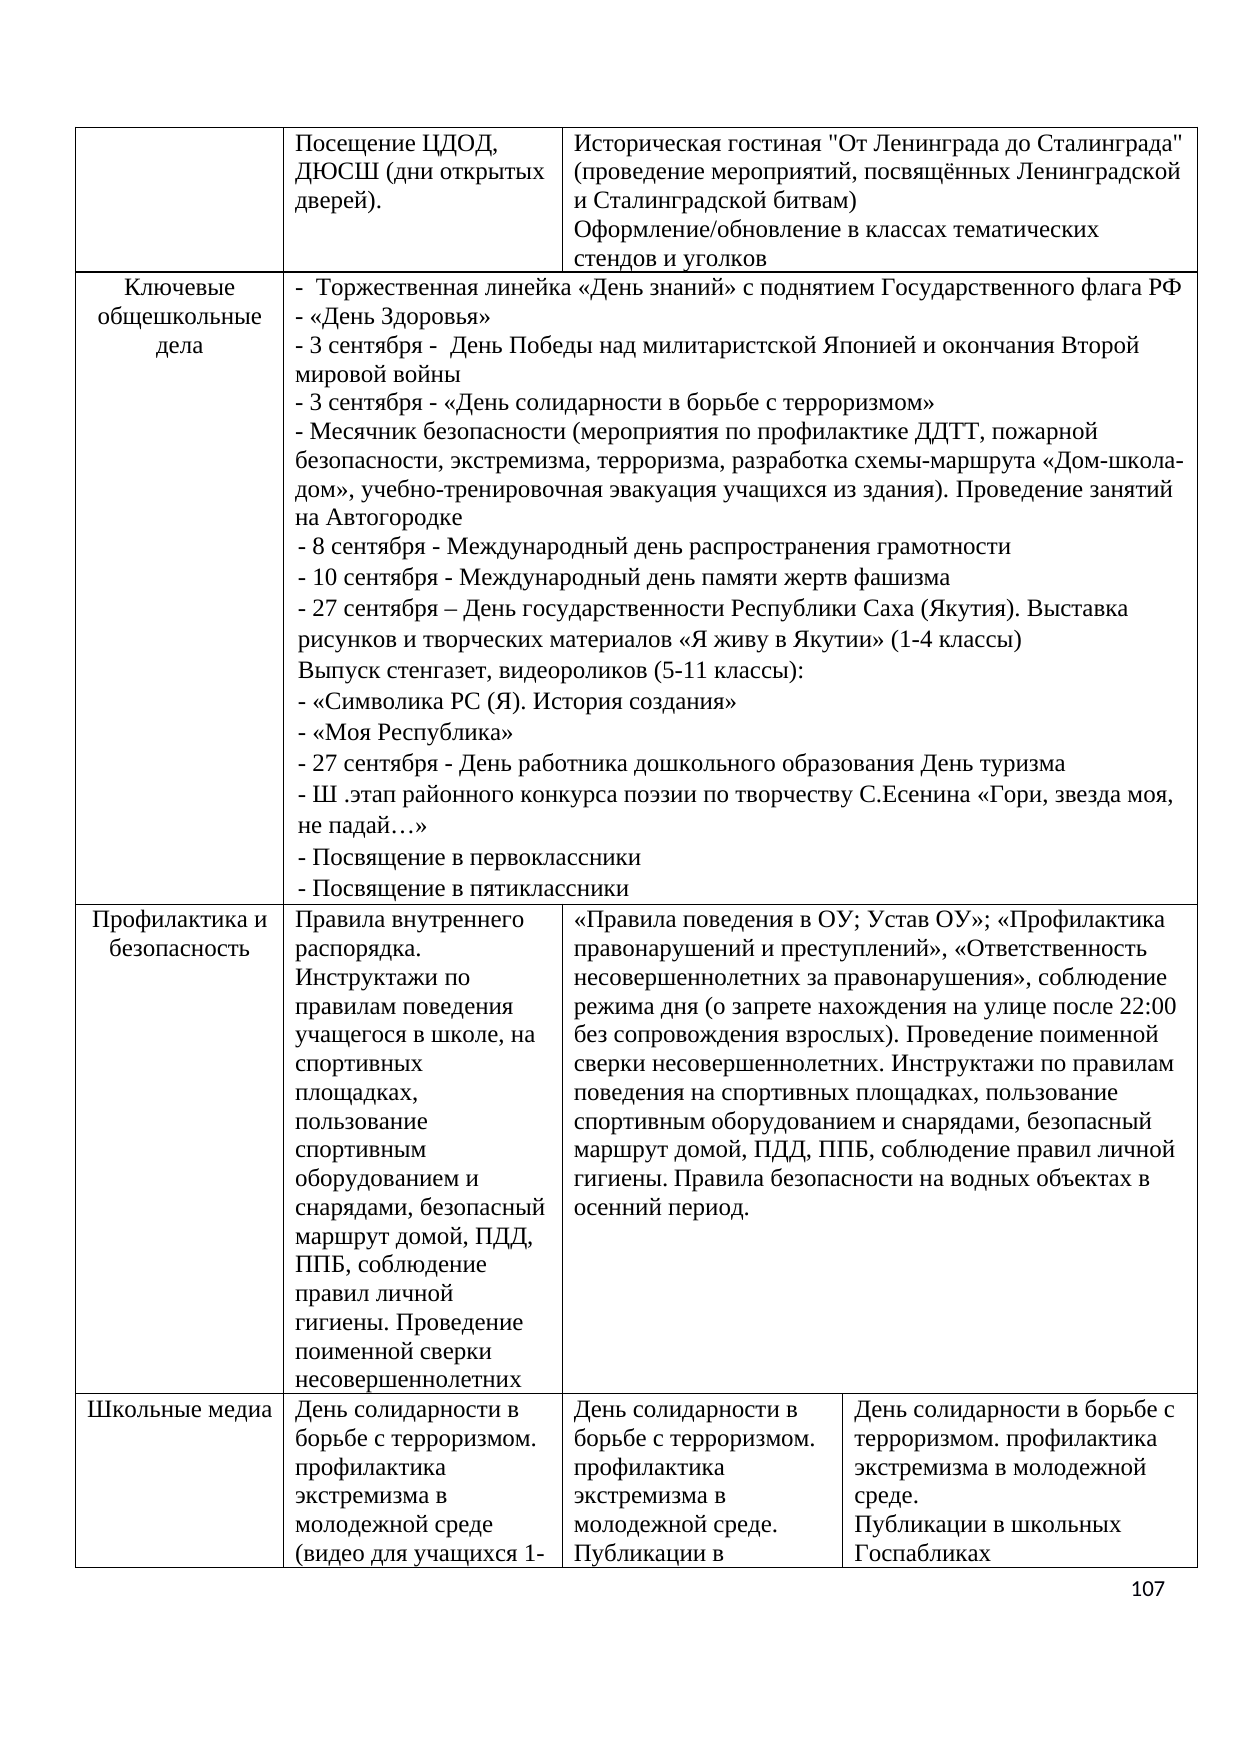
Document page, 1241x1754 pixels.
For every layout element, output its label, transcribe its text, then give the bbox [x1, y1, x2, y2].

table_cell Ключевые общешкольные дела [76, 273, 283, 903]
table_cell Правила внутреннего распорядка. Инструктажи по правилам поведения учащегося в школе, на спортивных площадках, пользование спортивным оборудованием и снарядами, безопасный маршрут домой, ПДД, ППБ, соблюдение правил личной гигиены. Проведение поименной сверки несовершеннолетних [284, 905, 562, 1393]
table_cell «Правила поведения в ОУ; Устав ОУ»; «Профилактика правонарушений и преступлений», «Ответственность несовершеннолетних за правонарушения», соблюдение режима дня (о запрете нахождения на улице после 22:00 без сопровождения взрослых). Проведение поименной сверки несовершеннолетних. Инструктажи по правилам поведения на спортивных площадках, пользование спортивным оборудованием и снарядами, безопасный маршрут домой, ПДД, ППБ, соблюдение правил личной гигиены. Правила безопасности на водных объектах в осенний период. [563, 905, 1197, 1393]
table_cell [563, 1394, 842, 1567]
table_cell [563, 128, 1197, 271]
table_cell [76, 128, 283, 271]
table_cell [284, 128, 562, 271]
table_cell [284, 1394, 562, 1567]
table_cell - Торжественная линейка «День знаний» с поднятием Государственного флага РФ - «День Здоровья» - 3 сентября - День Победы над милитаристской Японией и окончания Второй мировой войны - 3 сентября - «День солидарности в борьбе с терроризмом» - Месячник безопасности (мероприятия по профилактике ДДТТ, пожарной безопасности, экстремизма, терроризма, разработка схемы-маршрута «Дом-школа-дом», учебно-тренировочная эвакуация учащихся из здания). Проведение занятий на Автогородке - 8 сентября - Международный день распространения грамотности - 10 сентября - Международный день памяти жертв фашизма - 27 сентября – День государственности Республики Саха (Якутия). Выставка рисунков и творческих материалов «Я живу в Якутии» (1-4 классы) Выпуск стенгазет, видеороликов (5-11 классы): - «Символика РС (Я). История создания» - «Моя Республика» - 27 сентября - День работника дошкольного образования День туризма - Ш .этап районного конкурса поэзии по творчеству С.Есенина «Гори, звезда моя, не падай…» - Посвящение в первоклассники - Посвящение в пятиклассники [284, 273, 1197, 903]
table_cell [843, 1394, 1197, 1567]
table_cell Школьные медиа [76, 1394, 283, 1567]
table_cell Профилактика и безопасность [76, 905, 283, 1393]
